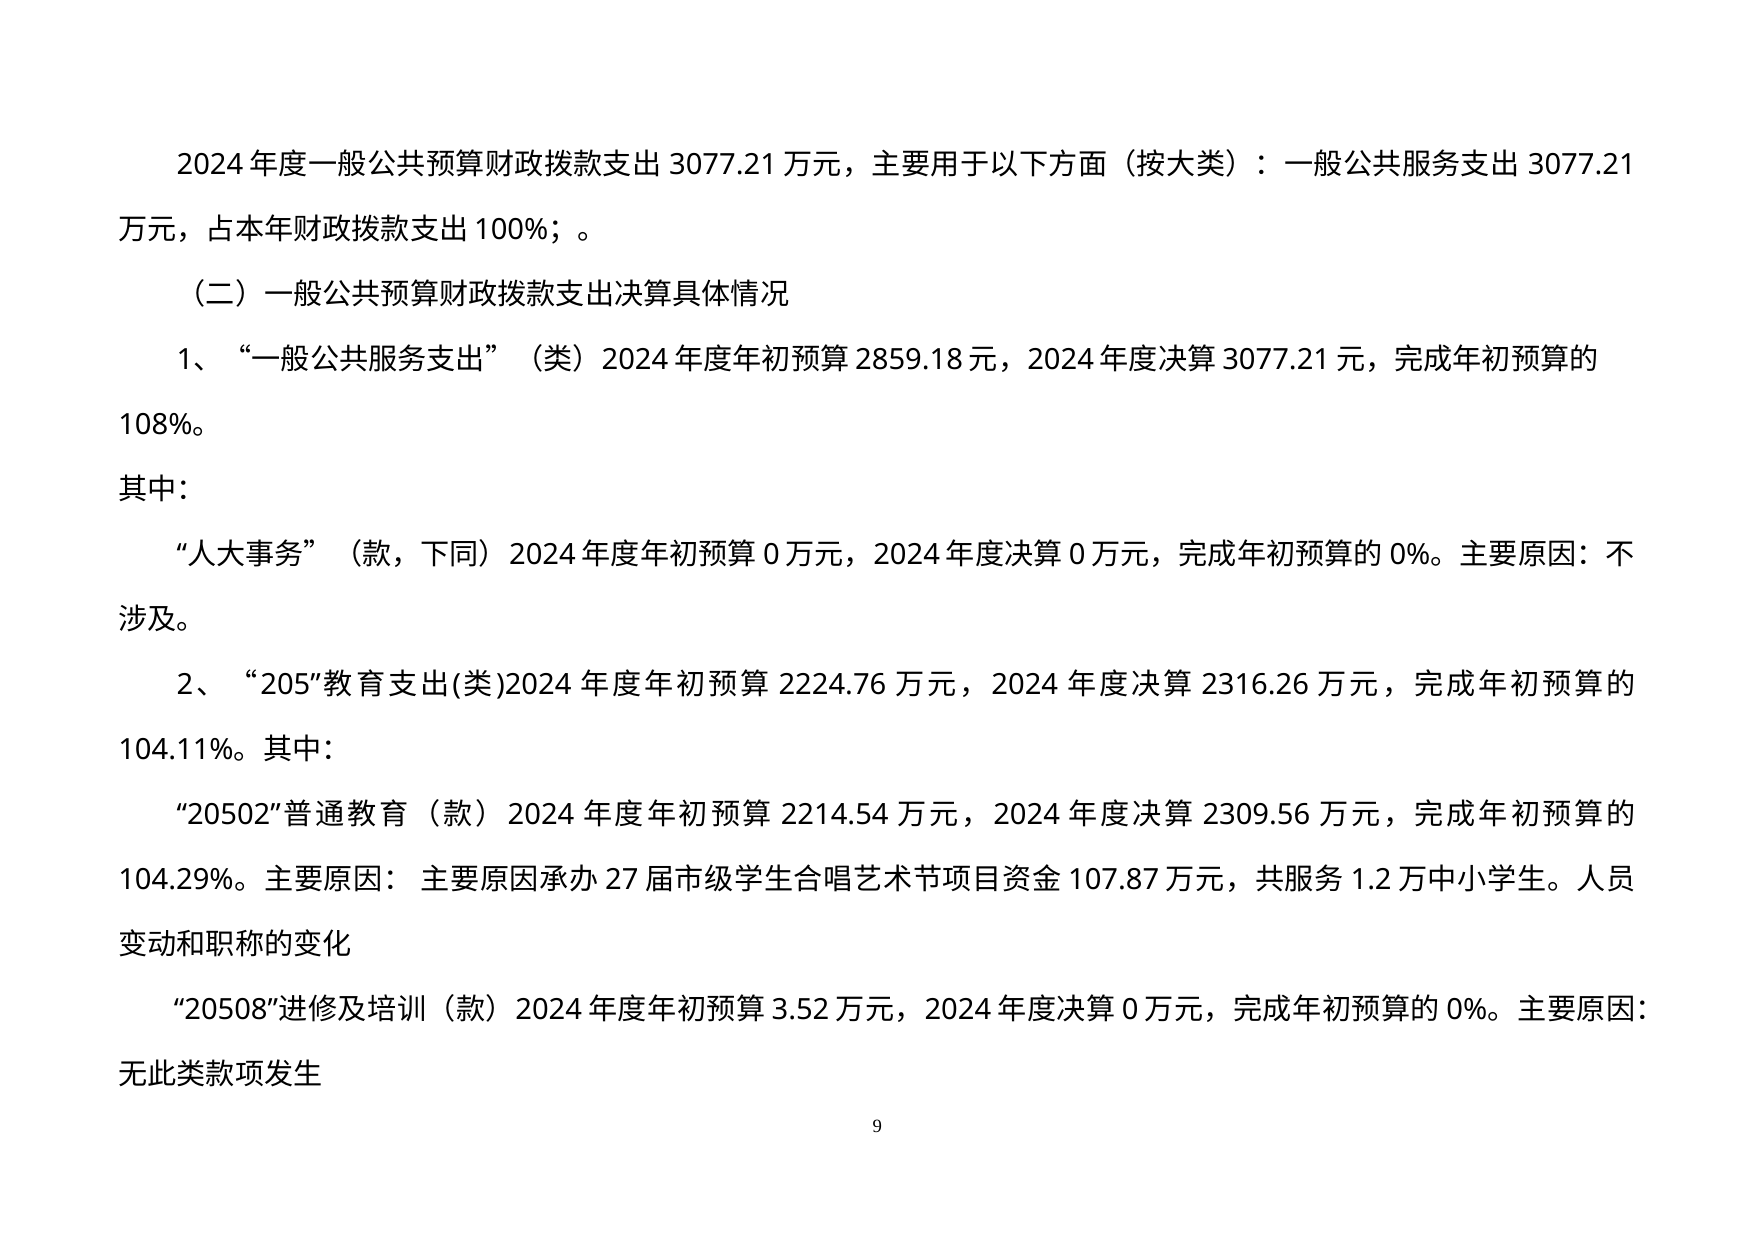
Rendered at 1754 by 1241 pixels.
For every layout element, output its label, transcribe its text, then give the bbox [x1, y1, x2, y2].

text （二）一般公共预算财政拨款支出决算具体情况 [118, 259, 1636, 324]
text 其中： [118, 454, 1636, 519]
text 1、“一般公共服务支出”（类）2024年度年初预算2859.18元，2024年度决算3077.21元，完成年初预算的108%。 [118, 324, 1636, 454]
text 2024年度一般公共预算财政拨款支出3077.21万元，主要用于以下方面（按大类）：一般公共服务支出3077.21万元，占本年财政拨款支出100%；。 [118, 129, 1636, 259]
text 2、“205”教育支出(类)2024年度年初预算2224.76万元，2024年度决算2316.26万元，完成年初预算的104.11%。其中： [118, 649, 1636, 779]
text “20508”进修及培训（款）2024年度年初预算3.52万元，2024年度决算0万元，完成年初预算的0%。主要原因：无此类款项发生 [118, 974, 1636, 1104]
text “20502”普通教育（款）2024年度年初预算2214.54万元，2024年度决算2309.56万元，完成年初预算的104.29%。主要原因： 主要原因承办27届市级学生合唱艺术节项目资金107.87万元，共服务1.2万中小学生。人员变动和职称的变化 [118, 779, 1636, 974]
text “人大事务”（款，下同）2024年度年初预算0万元，2024年度决算0万元，完成年初预算的0%。主要原因：不涉及。 [118, 519, 1636, 649]
